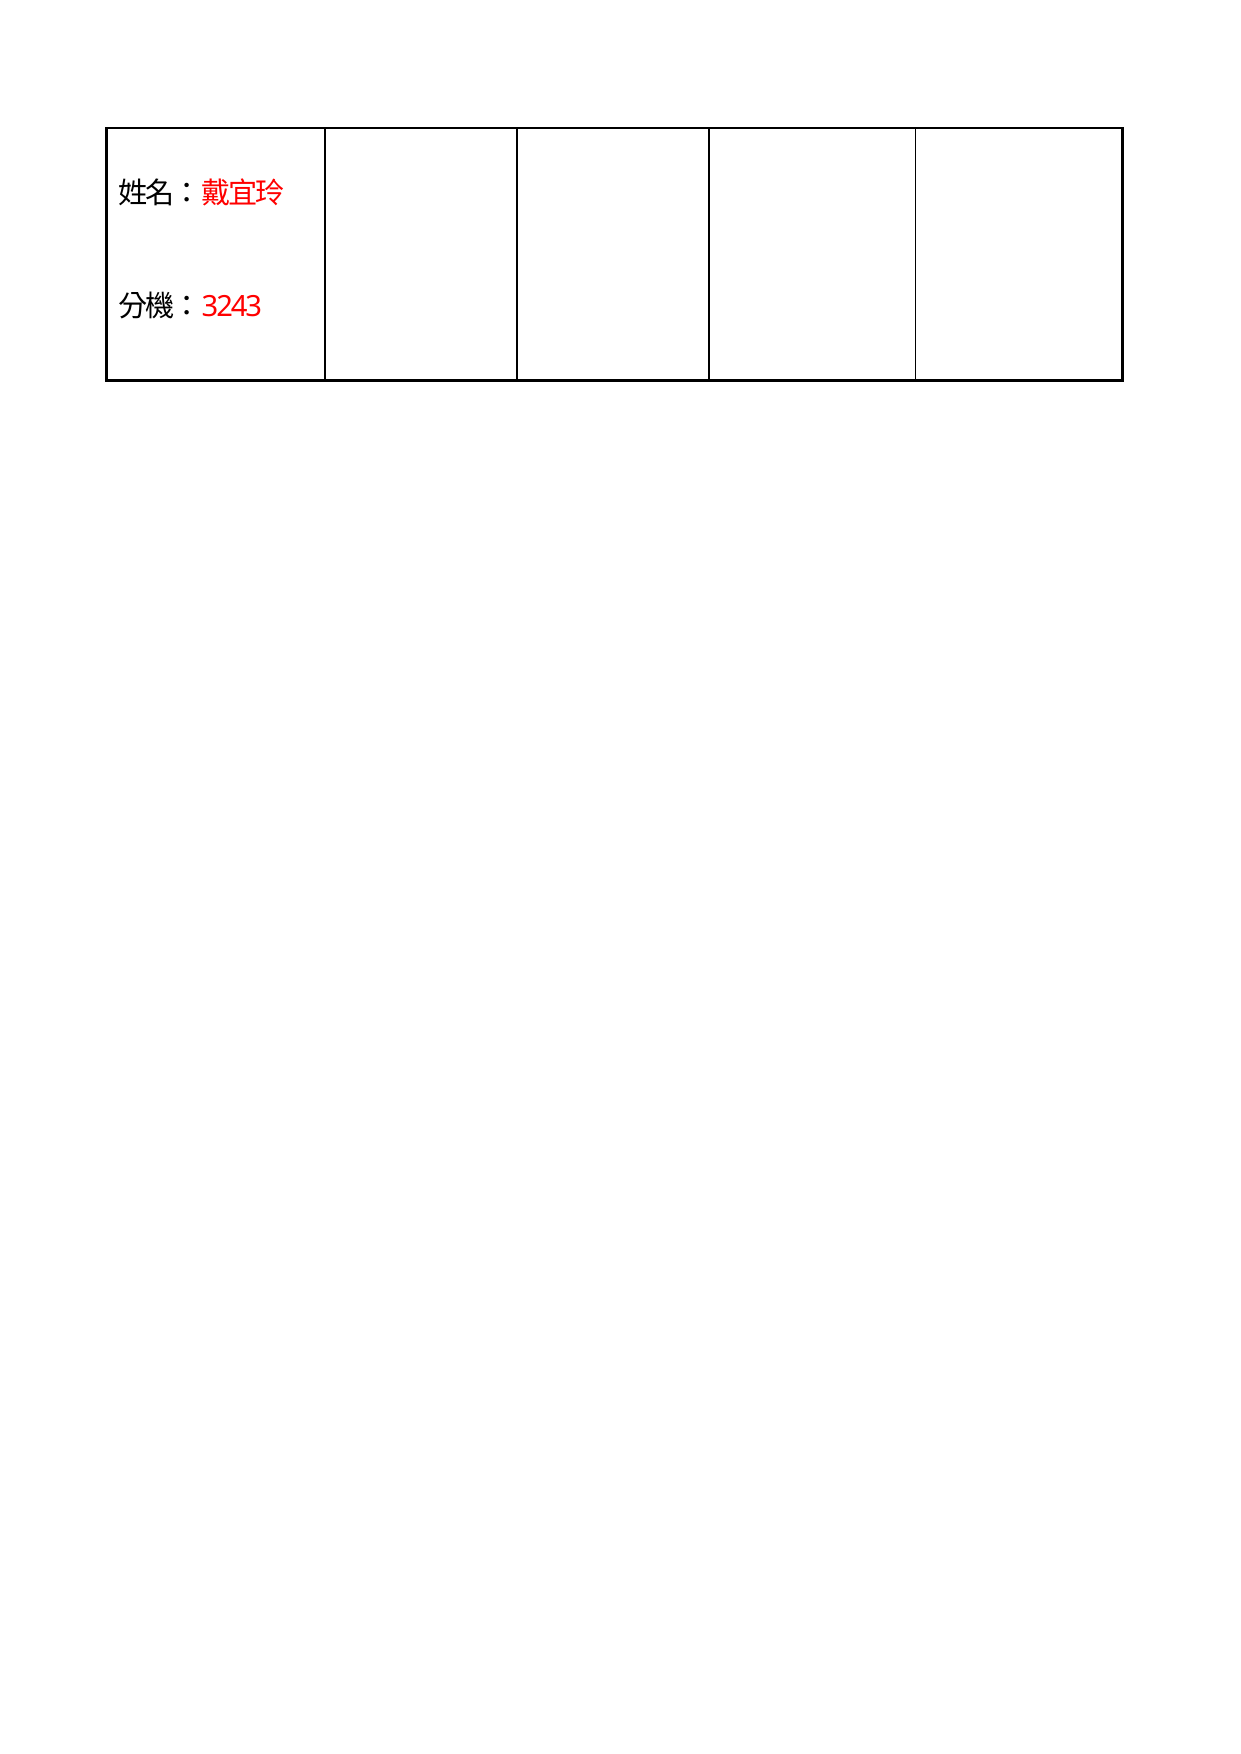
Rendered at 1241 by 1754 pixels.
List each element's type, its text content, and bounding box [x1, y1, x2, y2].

table_cell [518, 129, 708, 378]
table_cell 姓名：戴宜玲 分機：3243 [108, 129, 324, 378]
table_cell [710, 129, 915, 378]
table_cell [916, 129, 1121, 378]
table_cell [326, 129, 516, 378]
